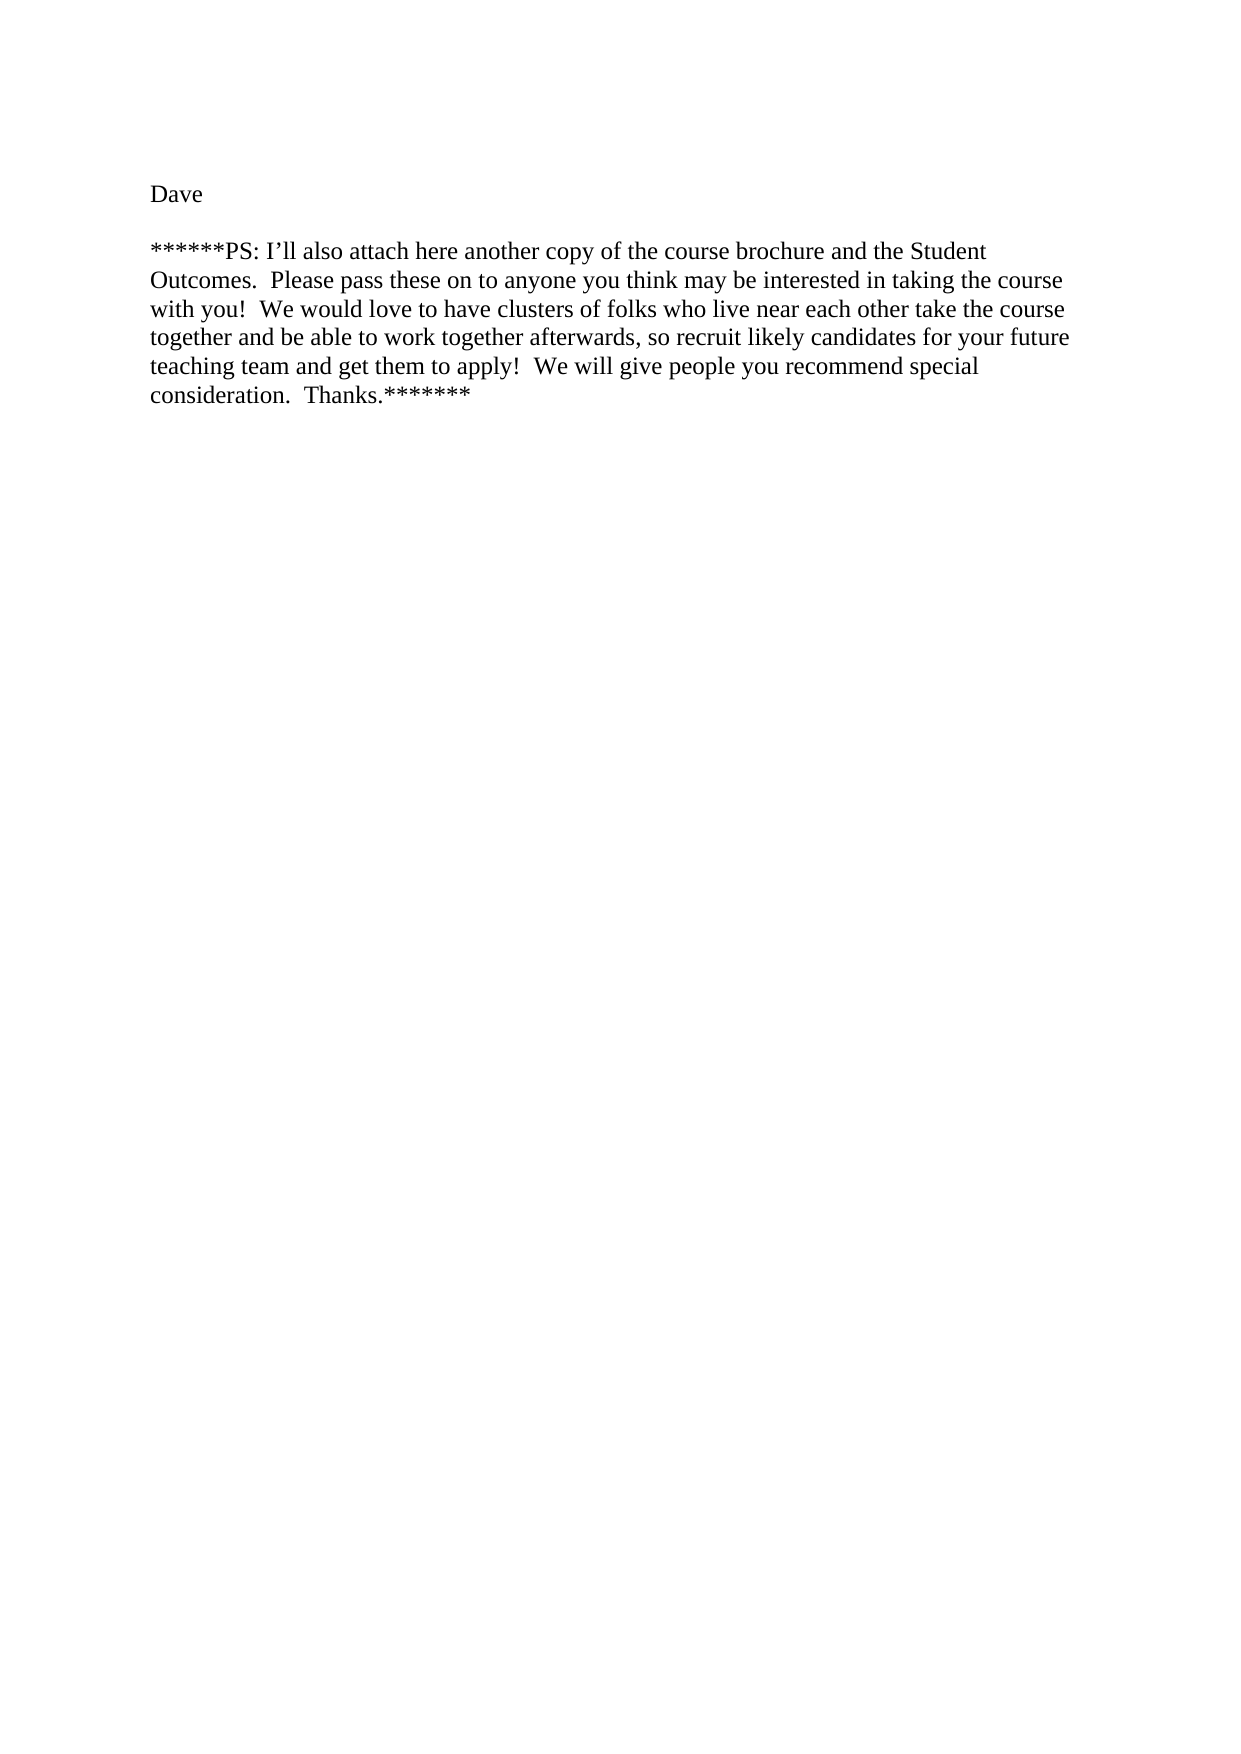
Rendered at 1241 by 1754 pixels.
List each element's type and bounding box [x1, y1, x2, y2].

text [150, 150, 1090, 409]
